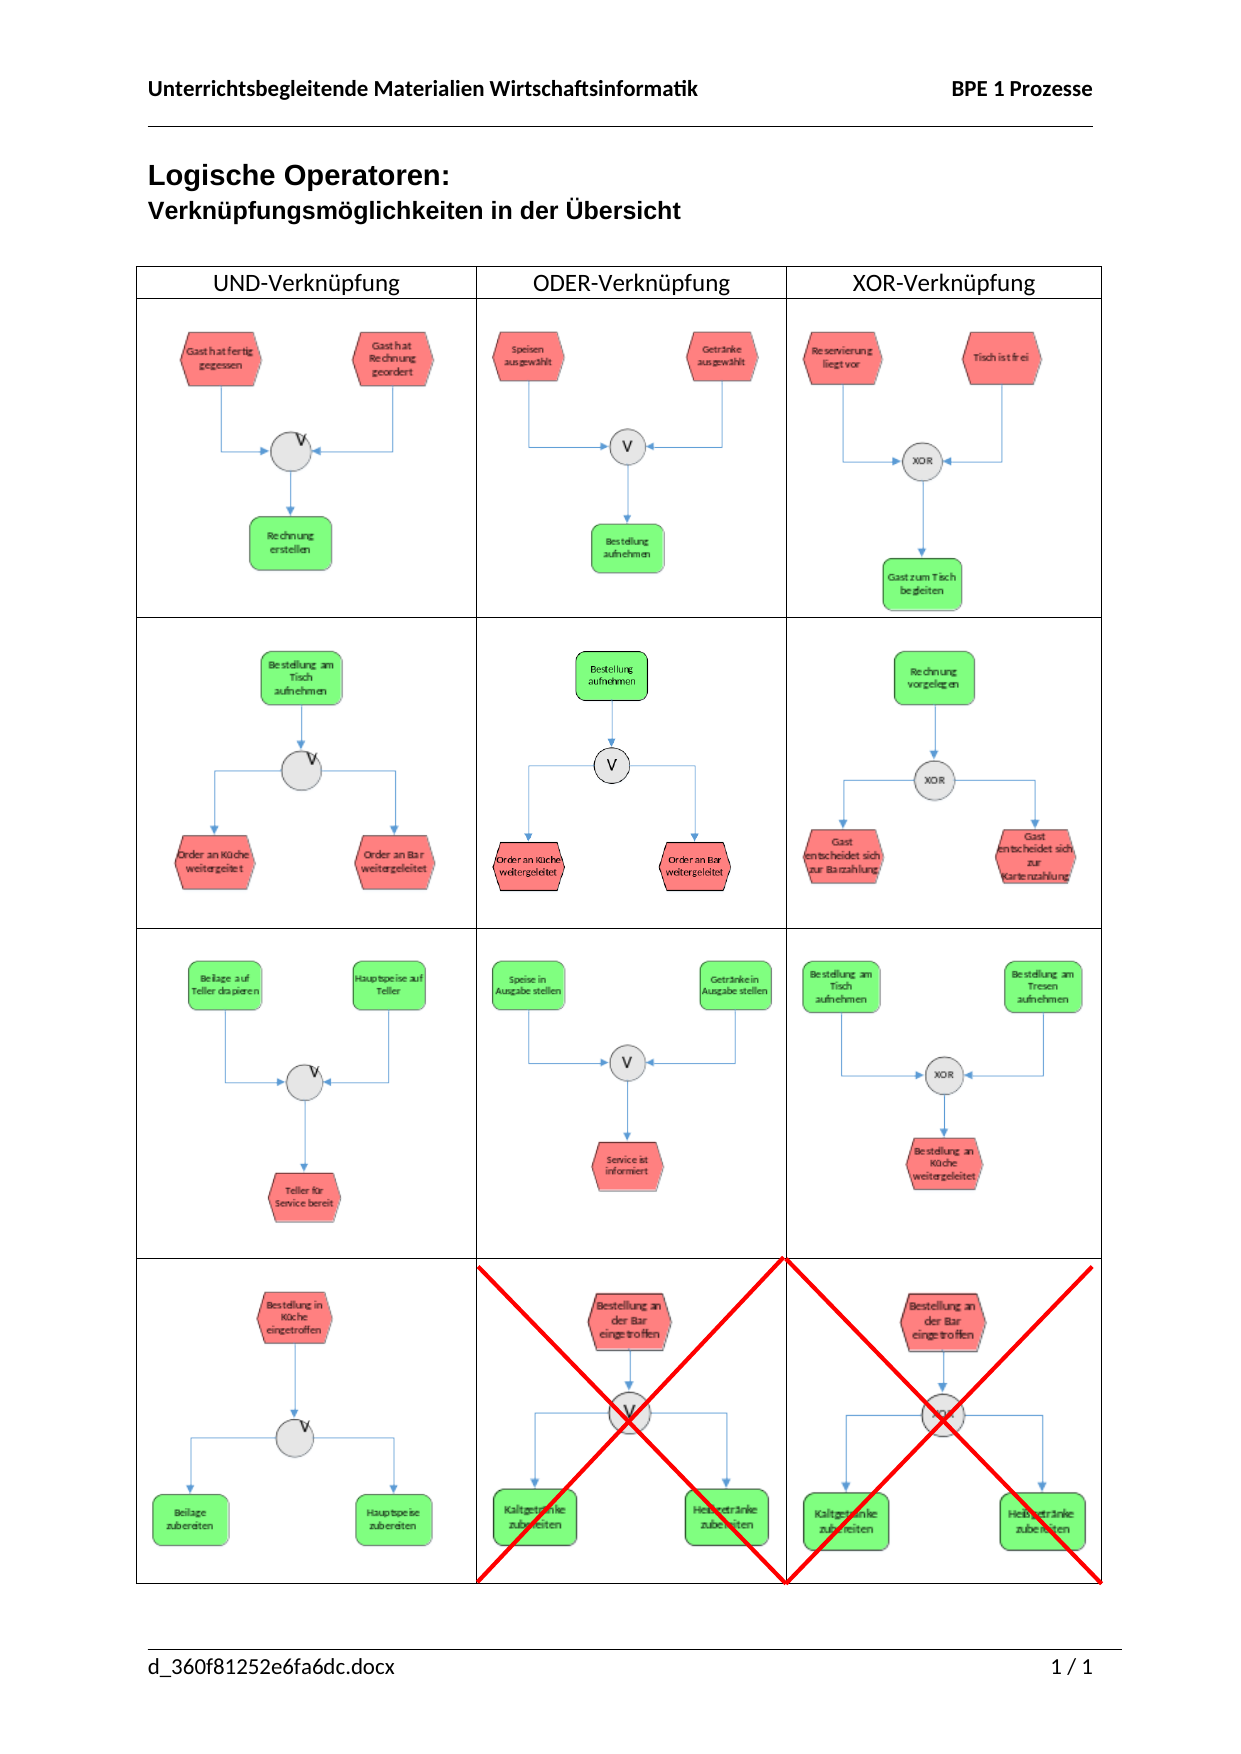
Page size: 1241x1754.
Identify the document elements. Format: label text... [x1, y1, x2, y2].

table_header XOR-Verknüpfung [787, 267, 1101, 298]
table_cell [787, 1264, 923, 1578]
table_cell [791, 1259, 1101, 1579]
table_cell [787, 618, 1101, 927]
table_cell [477, 299, 786, 617]
table_cell [137, 299, 476, 617]
table_cell [791, 1438, 1096, 1583]
table_cell [137, 1259, 476, 1583]
table_cell [477, 929, 786, 1258]
table_header ODER-Verknüpfung [477, 267, 786, 298]
table_cell [477, 1259, 778, 1399]
table_cell [787, 299, 1101, 617]
table_cell [644, 1415, 725, 1488]
table_cell [651, 1261, 786, 1579]
table_cell [477, 1270, 608, 1578]
table_cell [477, 618, 786, 927]
text Logische Operatoren: Verknüpfungsmöglichkeiten in der Übersicht [148, 158, 1122, 224]
table_cell [537, 1415, 615, 1488]
table_cell [137, 929, 476, 1258]
table_cell [137, 618, 476, 927]
table_cell [481, 1436, 781, 1583]
table_cell [787, 929, 1101, 1258]
table_header UND-Verknüpfung [137, 267, 476, 298]
